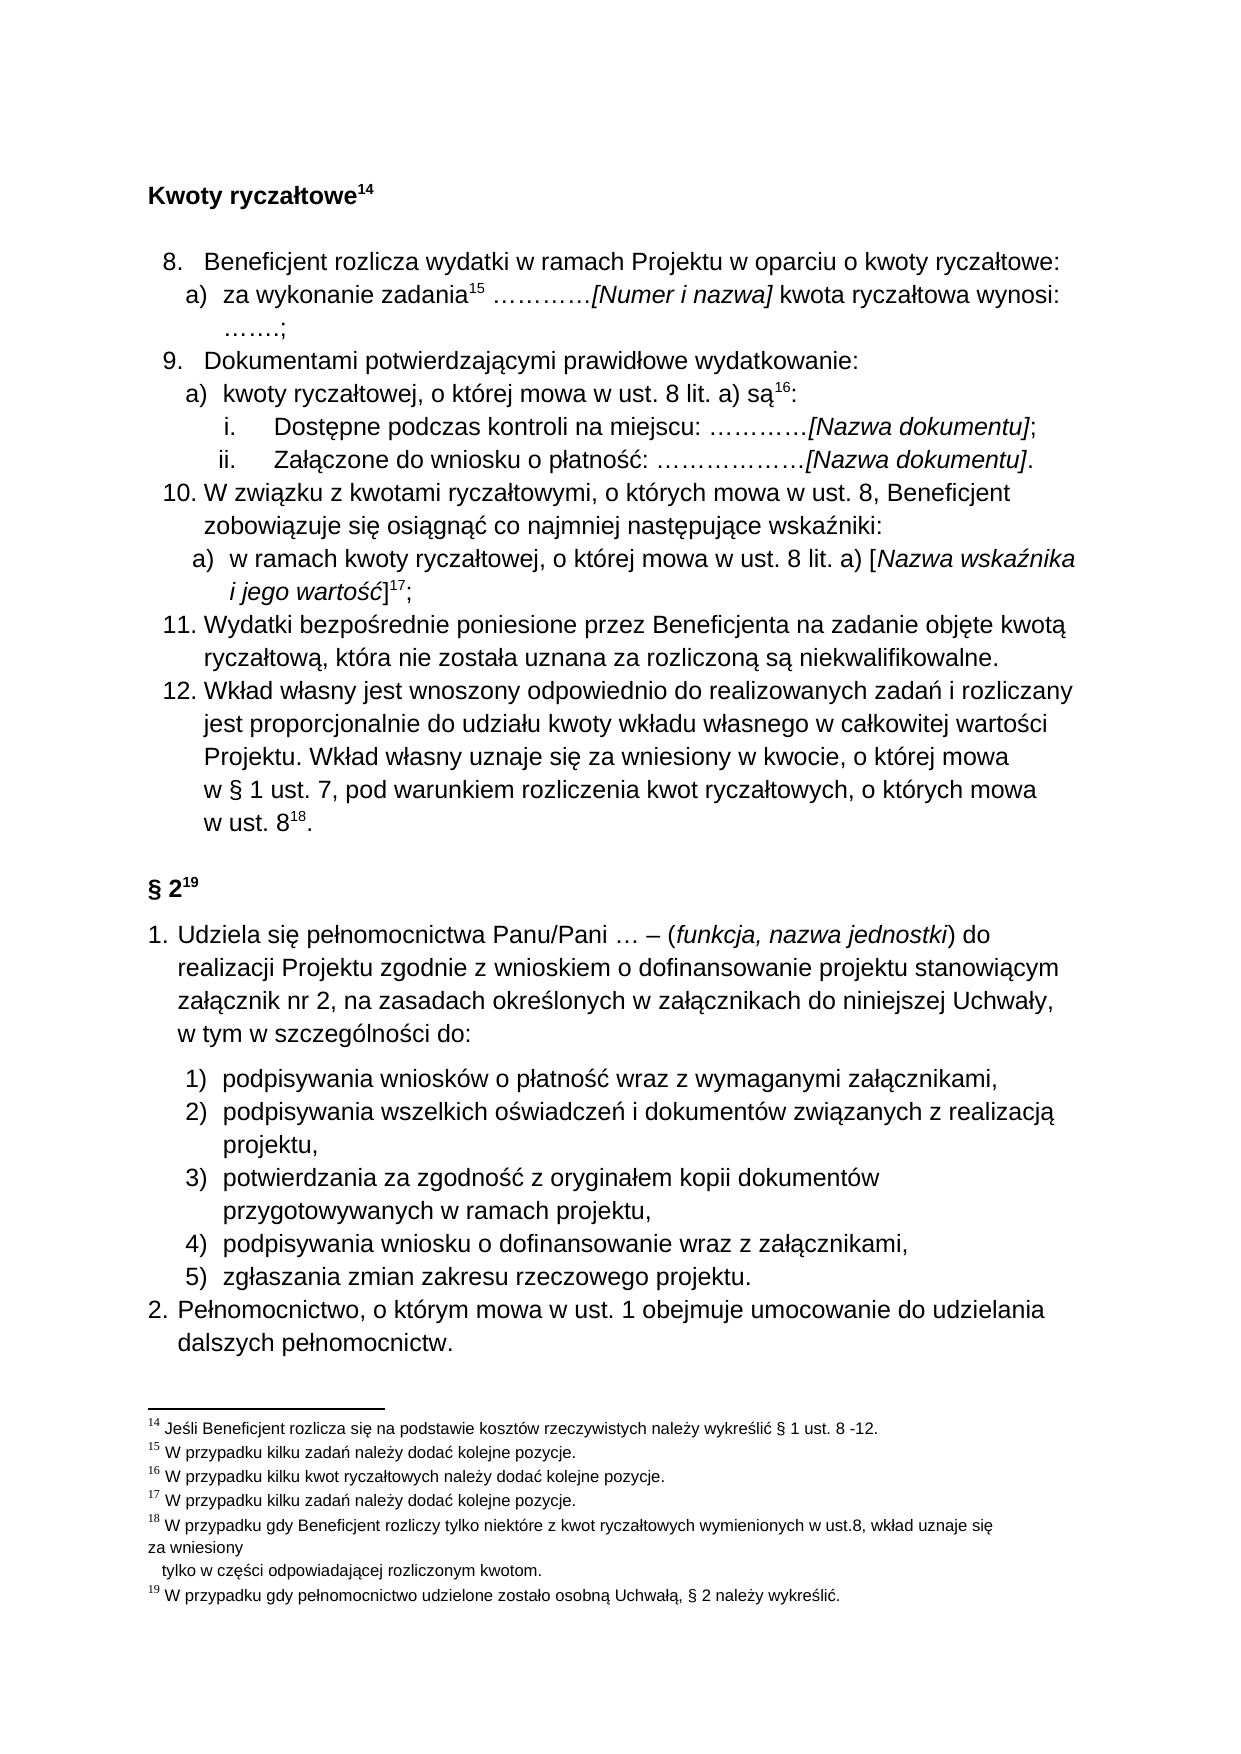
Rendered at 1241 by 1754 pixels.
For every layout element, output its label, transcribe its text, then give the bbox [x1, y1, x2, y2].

list potwierdzania za zgodność z oryginałem kopii dokumentów przygotowywanych w ramach projektu, [185, 1163, 1093, 1225]
list Dostępne podczas kontroli na miejscu: …………[Nazwa dokumentu]; [236, 412, 1093, 441]
list podpisywania wniosku o dofinansowanie wraz z załącznikami, [185, 1229, 1093, 1258]
text Kwoty ryczałtowe [148, 181, 1093, 209]
list podpisywania wniosków o płatność wraz z wymaganymi załącznikami, [185, 1064, 1093, 1093]
list zgłaszania zmian zakresu rzeczowego projektu. [185, 1262, 1093, 1291]
list Dokumentami potwierdzającymi prawidłowe wydatkowanie: [162, 346, 1093, 374]
list w ramach kwoty ryczałtowej, o której mowa w ust. 8 lit. a) [Nazwa wskaźnika i jego wartość]; [192, 544, 1093, 606]
text § 2 [148, 874, 1093, 903]
list Beneficjent rozlicza wydatki w ramach Projektu w oparciu o kwoty ryczałtowe: [162, 247, 1093, 275]
list W związku z kwotami ryczałtowymi, o których mowa w ust. 8, Beneficjent zobowiązuje się osiągnąć co najmniej następujące wskaźniki: [162, 478, 1093, 539]
list za wykonanie zadania …………[Numer i nazwa] kwota ryczałtowa wynosi: …….; [185, 280, 1093, 341]
list Wkład własny jest wnoszony odpowiednio do realizowanych zadań i rozliczany jest proporcjonalnie do udziału kwoty wkładu własnego w całkowitej wartości Projektu. Wkład własny uznaje się za wniesiony w kwocie, o której mowa w § 1 ust. 7, pod warunkiem rozliczenia kwot ryczałtowych, o których mowa w ust. 8. [162, 676, 1093, 837]
list Udziela się pełnomocnictwa Panu/Pani … – (funkcja, nazwa jednostki) do realizacji Projektu zgodnie z wnioskiem o dofinansowanie projektu stanowiącym załącznik nr 2, na zasadach określonych w załącznikach do niniejszej Uchwały, w tym w szczególności do: [148, 919, 1093, 1047]
list Wydatki bezpośrednie poniesione przez Beneficjenta na zadanie objęte kwotą ryczałtową, która nie została uznana za rozliczoną są niekwalifikowalne. [162, 610, 1093, 672]
list Pełnomocnictwo, o którym mowa w ust. 1 obejmuje umocowanie do udzielania dalszych pełnomocnictw. [148, 1295, 1093, 1357]
list podpisywania wszelkich oświadczeń i dokumentów związanych z realizacją projektu, [185, 1097, 1093, 1159]
list kwoty ryczałtowej, o której mowa w ust. 8 lit. a) są: [185, 379, 1093, 407]
list Załączone do wniosku o płatność: ………………[Nazwa dokumentu]. [236, 445, 1093, 473]
